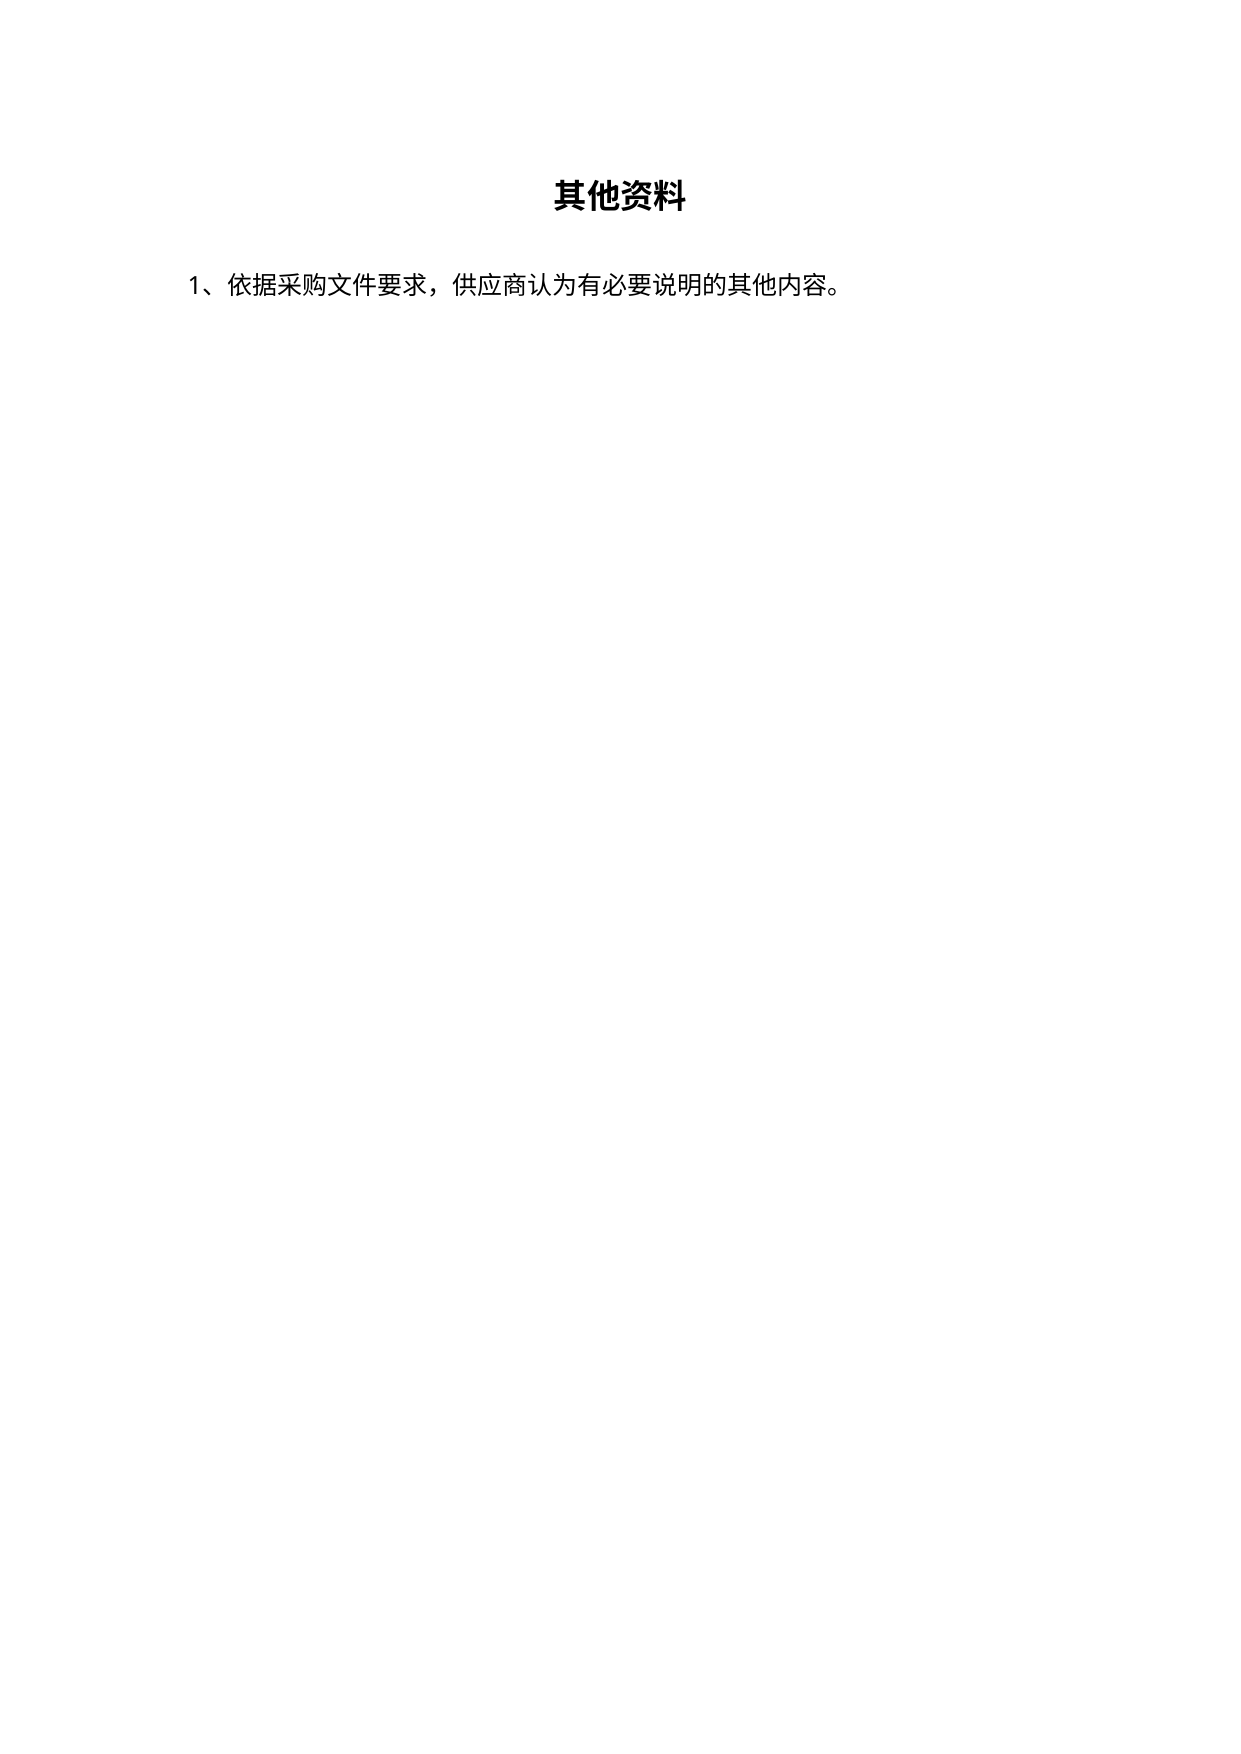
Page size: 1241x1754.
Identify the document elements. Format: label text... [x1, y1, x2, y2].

list 1、依据采购文件要求，供应商认为有必要说明的其他内容。 [187, 251, 1053, 316]
text 其他资料 [187, 162, 1053, 227]
